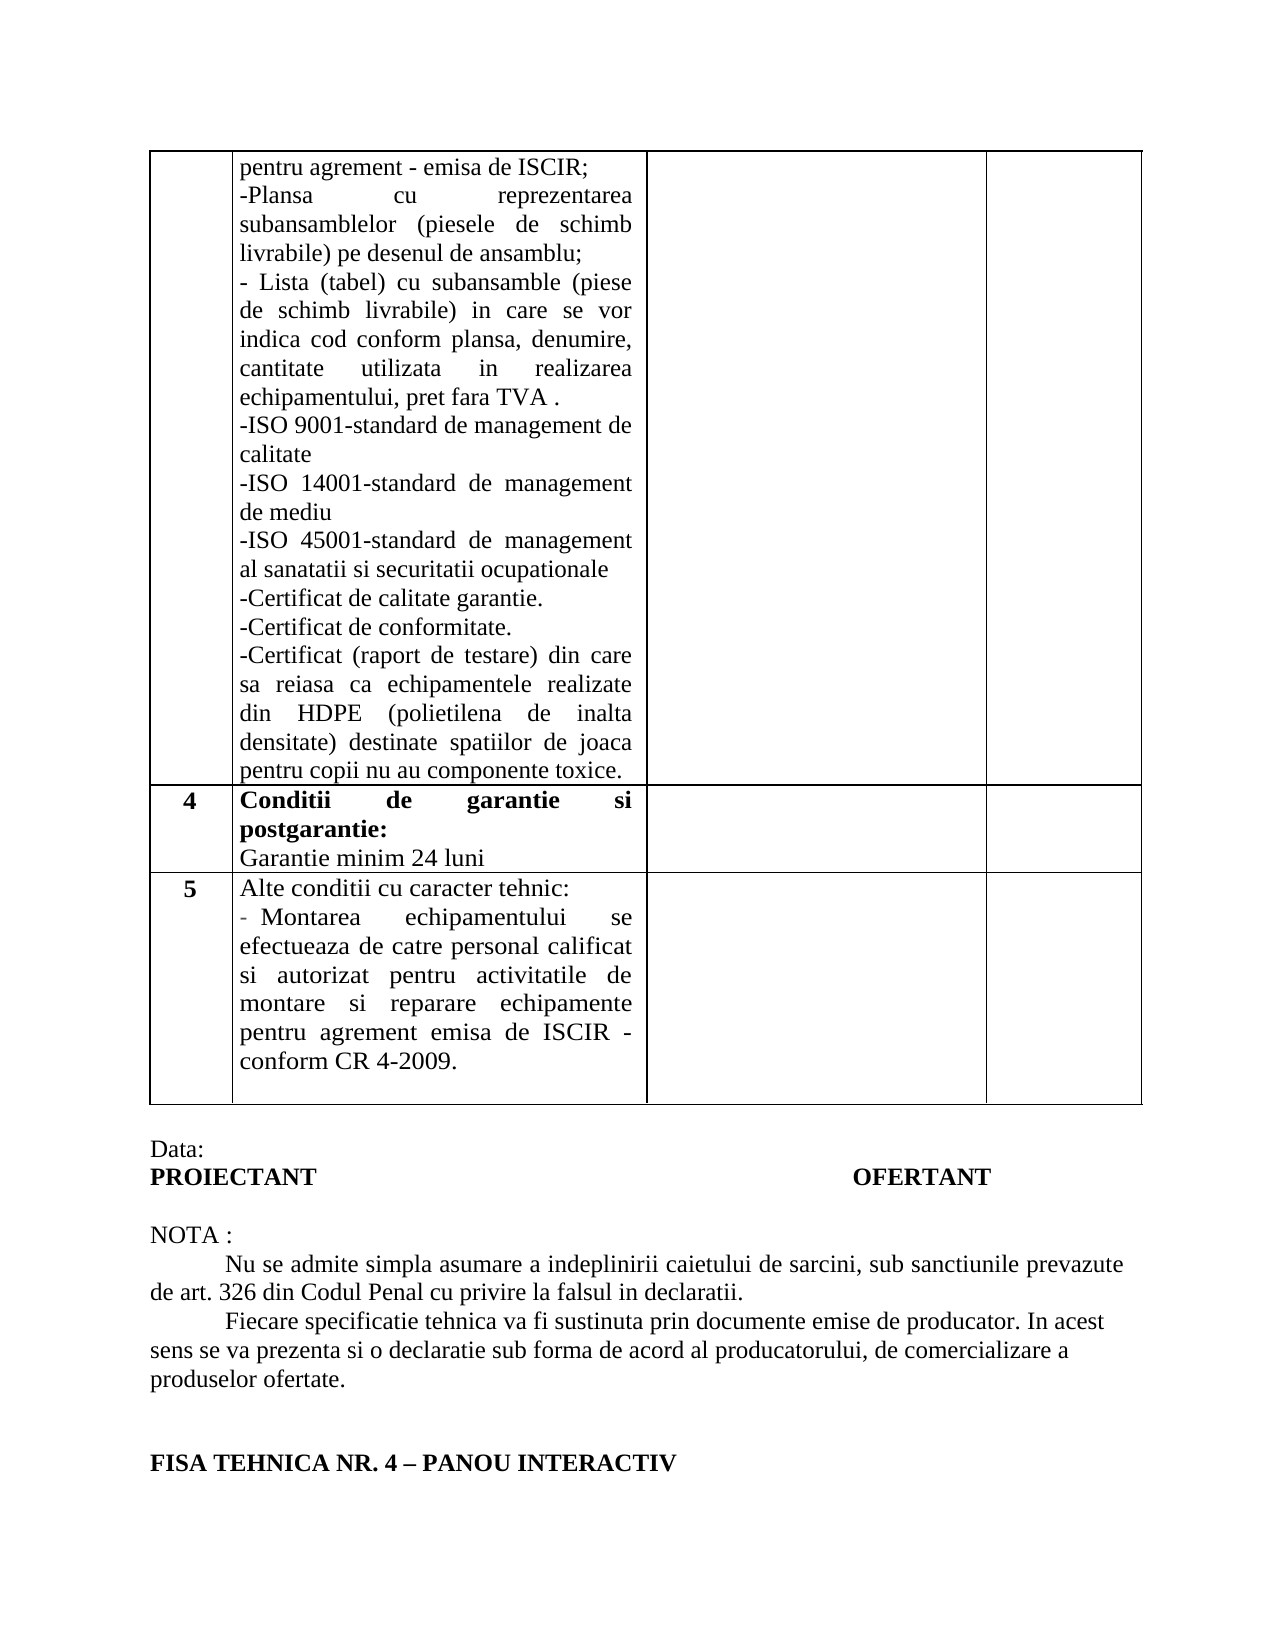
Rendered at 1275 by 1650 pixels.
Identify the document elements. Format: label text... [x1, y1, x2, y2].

text Data: [150, 1134, 1125, 1162]
table_cell 5 [151, 873, 232, 1103]
table_cell [648, 873, 986, 1103]
table_cell [648, 152, 986, 784]
table_cell [987, 786, 1141, 872]
text FISA TEHNICA NR. 4 – PANOU INTERACTIV [150, 1448, 1125, 1476]
text Fiecare specificatie tehnica va fi sustinuta prin documente emise de producator. In acest sens se va prezenta si o declaratie sub forma de acord al producatorului, de comercializare a produselor ofertate. [150, 1306, 1125, 1392]
table_cell 4 [151, 786, 232, 872]
text NOTA : [150, 1220, 1125, 1249]
table_cell [648, 786, 986, 872]
table_cell [987, 873, 1141, 1103]
table_cell Alte conditii cu caracter tehnic: Montarea echipamentului se efectueaza de catre personal calificat si autorizat pentru activitatile de montare si reparare echipamente pentru agrement emisa de ISCIR - conform CR 4-2009. [233, 873, 646, 1103]
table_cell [233, 152, 646, 784]
text Nu se admite simpla asumare a indeplinirii caietului de sarcini, sub sanctiunile prevazute de art. 326 din Codul Penal cu privire la falsul in declaratii. [150, 1249, 1125, 1306]
table_cell 3 [151, 152, 232, 784]
table_cell [987, 152, 1141, 784]
table_cell Conditii de garantie si postgarantie: Garantie minim 24 luni [233, 786, 646, 872]
text PROIECTANT OFERTANT [150, 1162, 1125, 1191]
